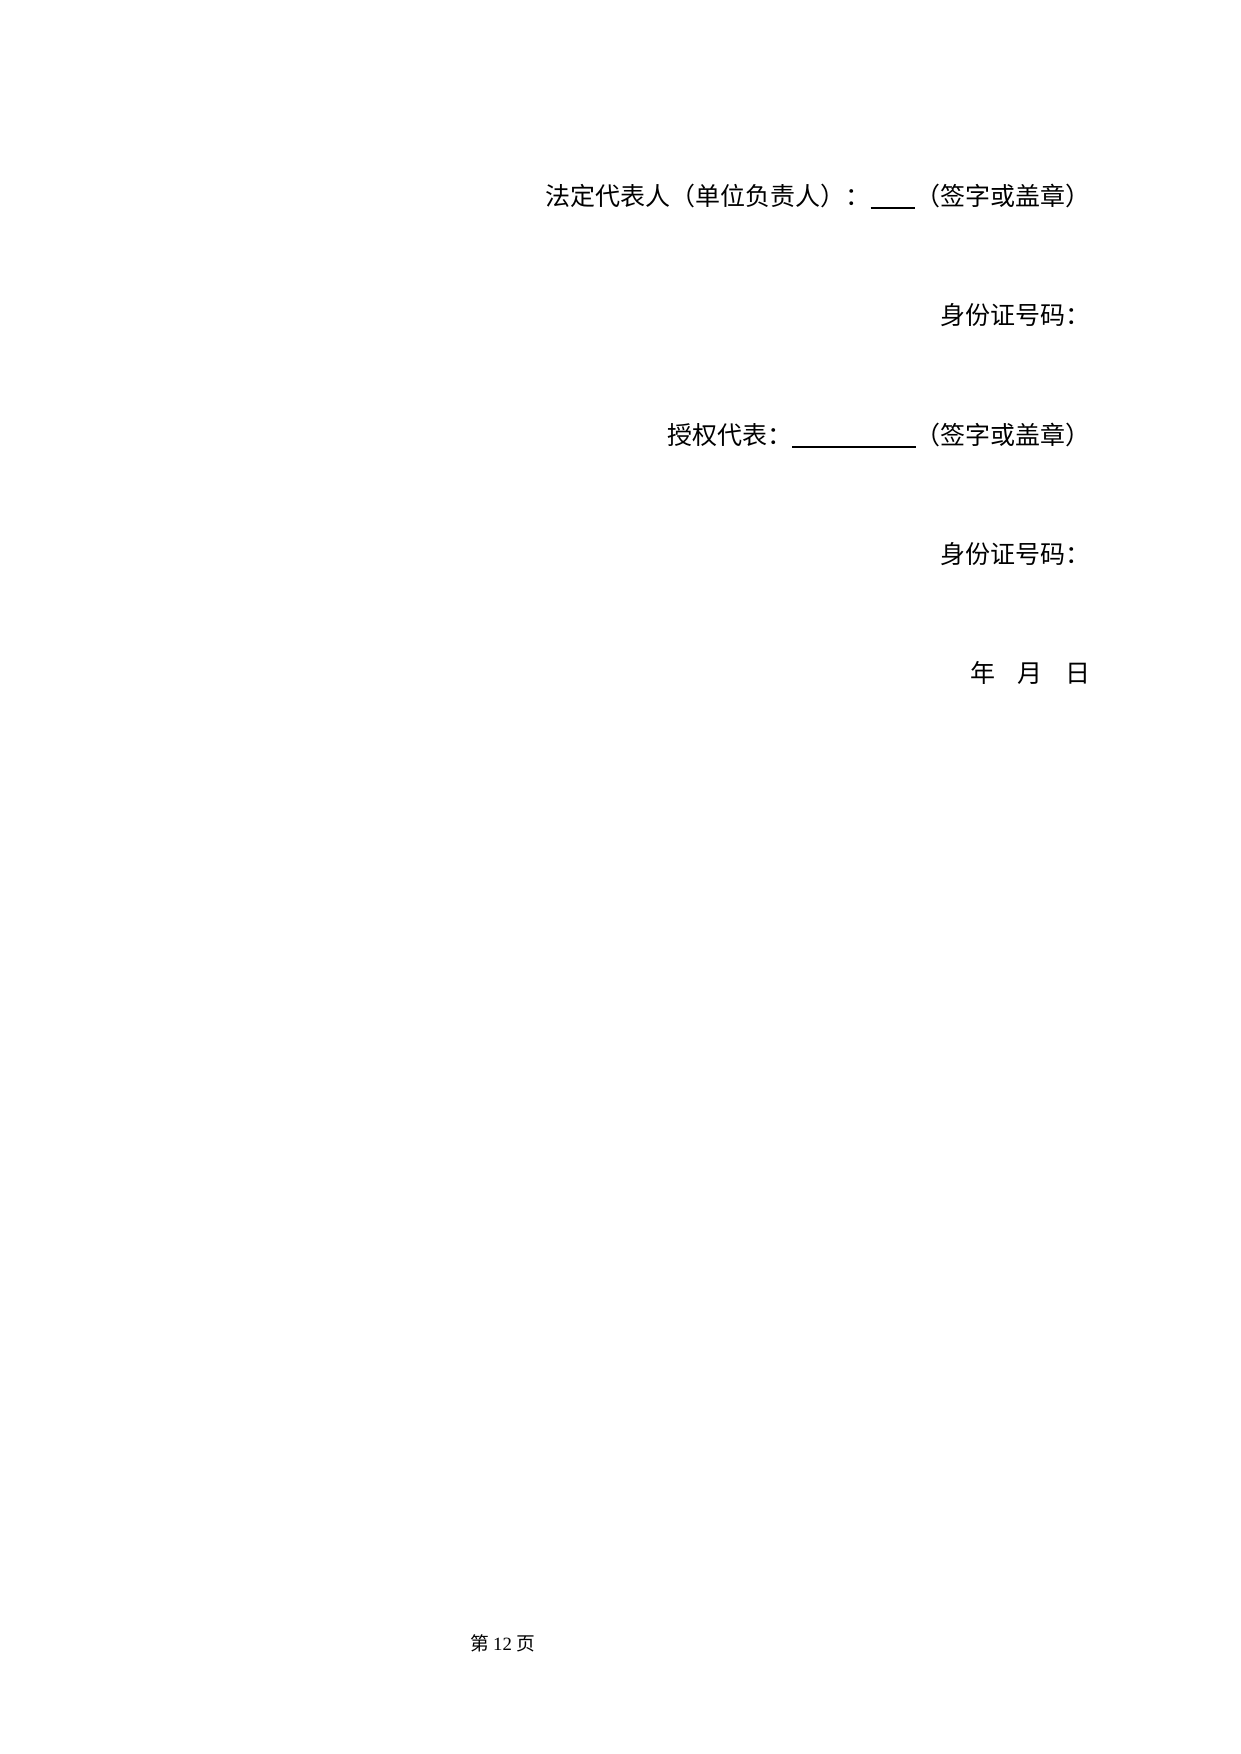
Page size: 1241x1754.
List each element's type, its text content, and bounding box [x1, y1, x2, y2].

text 身份证号码： [150, 281, 1090, 346]
text 授权代表： （签字或盖章） [150, 401, 1090, 466]
text 法定代表人（单位负责人）： （签字或盖章） [150, 162, 1090, 227]
text 年 月 日 [150, 639, 1090, 704]
text 身份证号码： [150, 520, 1090, 585]
